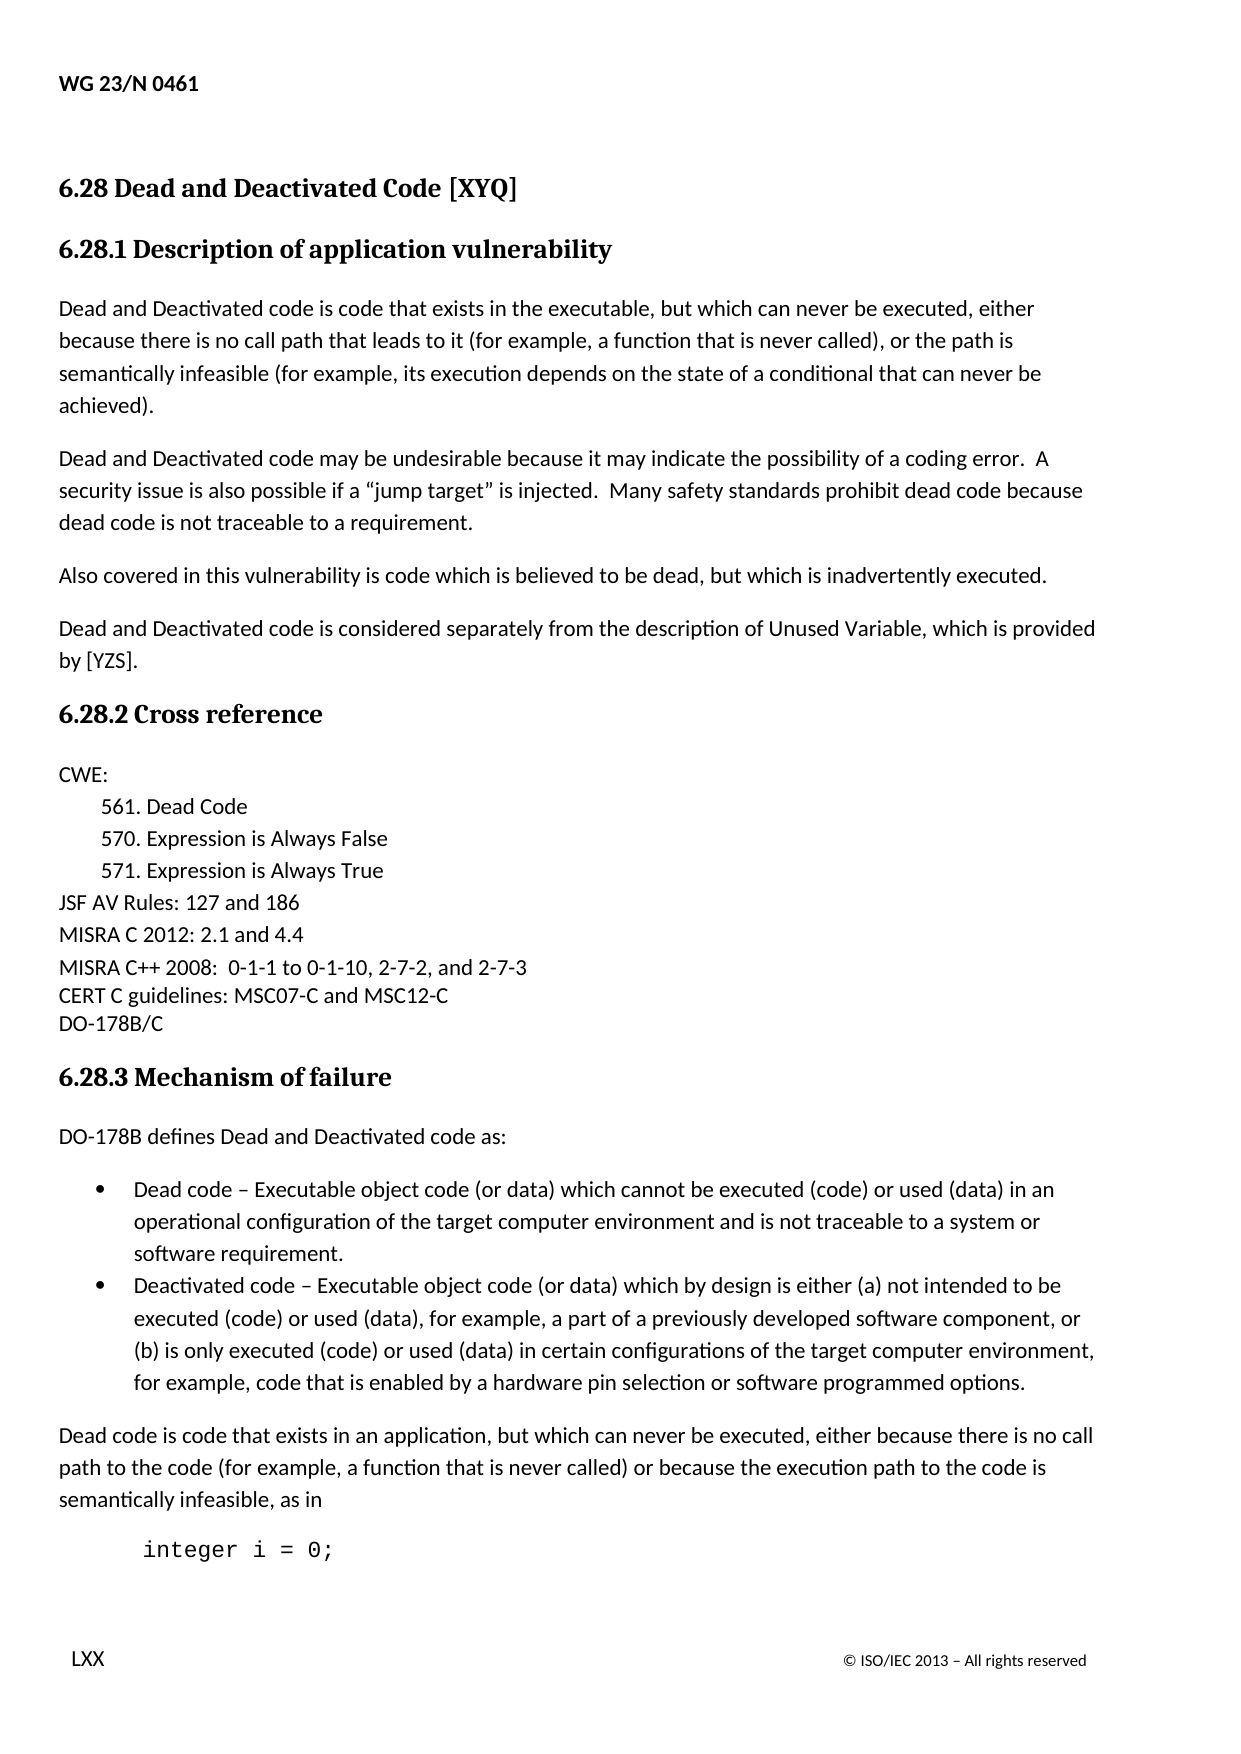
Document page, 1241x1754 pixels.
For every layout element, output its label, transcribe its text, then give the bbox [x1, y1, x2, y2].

list Deactivated code – Executable object code (or data) which by design is either (a) not intended to be executed (code) or used (data), for example, a part of a previously developed software component, or (b) is only executed (code) or used (data) in certain configurations of the target computer environment, for example, code that is enabled by a hardware pin selection or software programmed options. [96, 1272, 1099, 1396]
text 570. Expression is Always False 571. Expression is Always True [101, 824, 1099, 884]
text MISRA C 2012: 2.1 and 4.4 [58, 921, 1099, 949]
text JSF AV Rules: 127 and 186 [58, 888, 1099, 916]
text Dead and Deactivated code may be undesirable because it may indicate the possibility of a coding error. A security issue is also possible if a “jump target” is injected. Many safety standards prohibit dead code because dead code is not traceable to a requirement. [58, 444, 1099, 536]
list Dead code – Executable object code (or data) which cannot be executed (code) or used (data) in an operational configuration of the target computer environment and is not traceable to a system or software requirement. [96, 1175, 1099, 1267]
subtitle 6.28 Dead and Deactivated Code [XYQ] [58, 173, 1099, 205]
text DO-178B/C [58, 1009, 1099, 1037]
subtitle 6.28.2 Cross reference [58, 699, 1099, 731]
subtitle 6.28.3 Mechanism of failure [58, 1062, 1099, 1093]
text Also covered in this vulnerability is code which is believed to be dead, but which is inadvertently executed. [58, 561, 1099, 589]
text MISRA C++ 2008: 0-1-1 to 0-1-10, 2-7-2, and 2-7-3 [58, 953, 1099, 981]
text Dead and Deactivated code is code that exists in the executable, but which can never be executed, either because there is no call path that leads to it (for example, a function that is never called), or the path is semantically infeasible (for example, its execution depends on the state of a conditional that can never be achieved). [58, 294, 1099, 419]
text Dead code is code that exists in an application, but which can never be executed, either because there is no call path to the code (for example, a function that is never called) or because the execution path to the code is semantically infeasible, as in [58, 1421, 1099, 1513]
text Dead and Deactivated code is considered separately from the description of Unused Variable, which is provided by [YZS]. [58, 614, 1099, 674]
text DO-178B defines Dead and Deactivated code as: [58, 1122, 1099, 1150]
text CWE: [58, 760, 1099, 788]
text CERT C guidelines: MSC07-C and MSC12-C [58, 981, 1099, 1009]
subtitle 6.28.1 Description of application vulnerability [58, 234, 1099, 265]
text integer i = 0; [101, 1538, 1099, 1564]
text 561. Dead Code [101, 792, 1099, 820]
